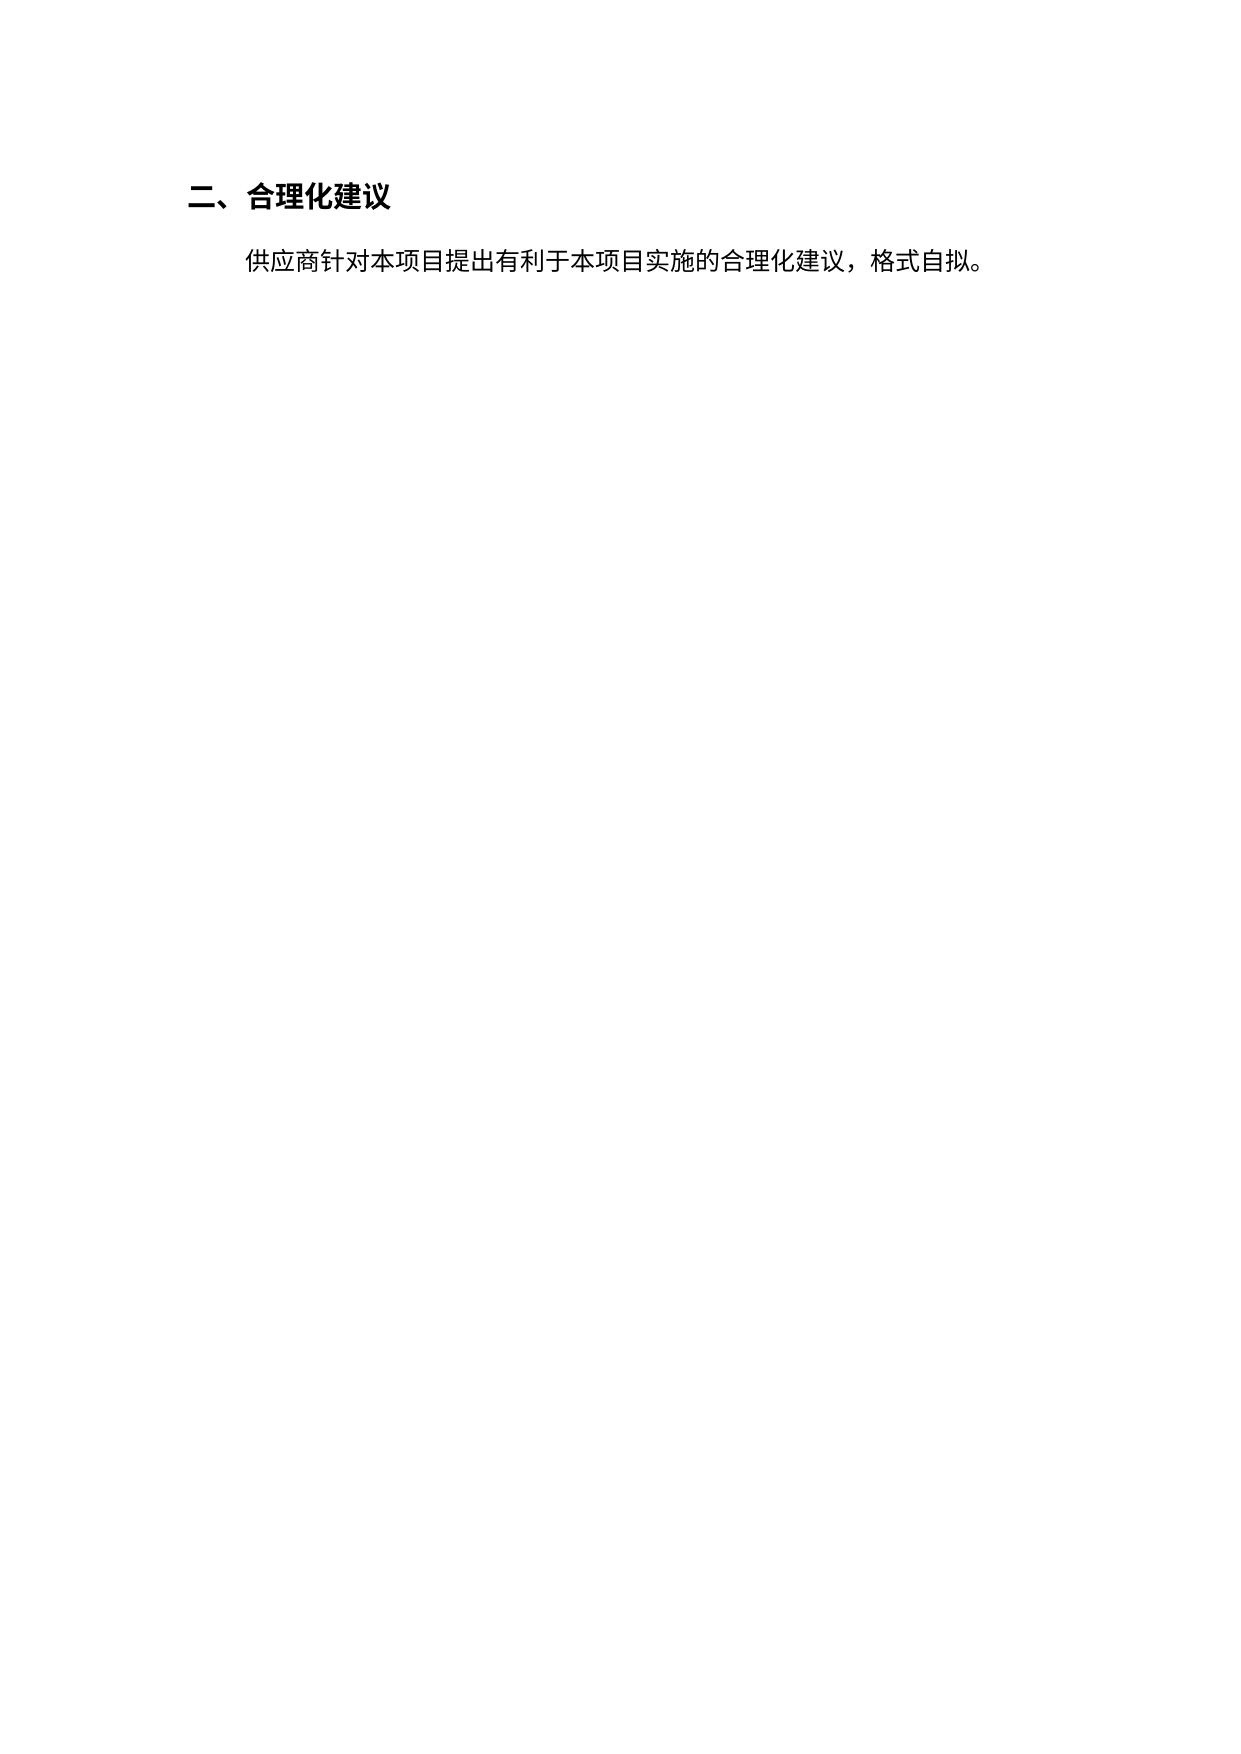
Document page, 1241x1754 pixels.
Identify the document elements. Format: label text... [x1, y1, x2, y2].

text 供应商针对本项目提出有利于本项目实施的合理化建议，格式自拟。 [187, 227, 1053, 292]
list 合理化建议 [187, 162, 1053, 227]
